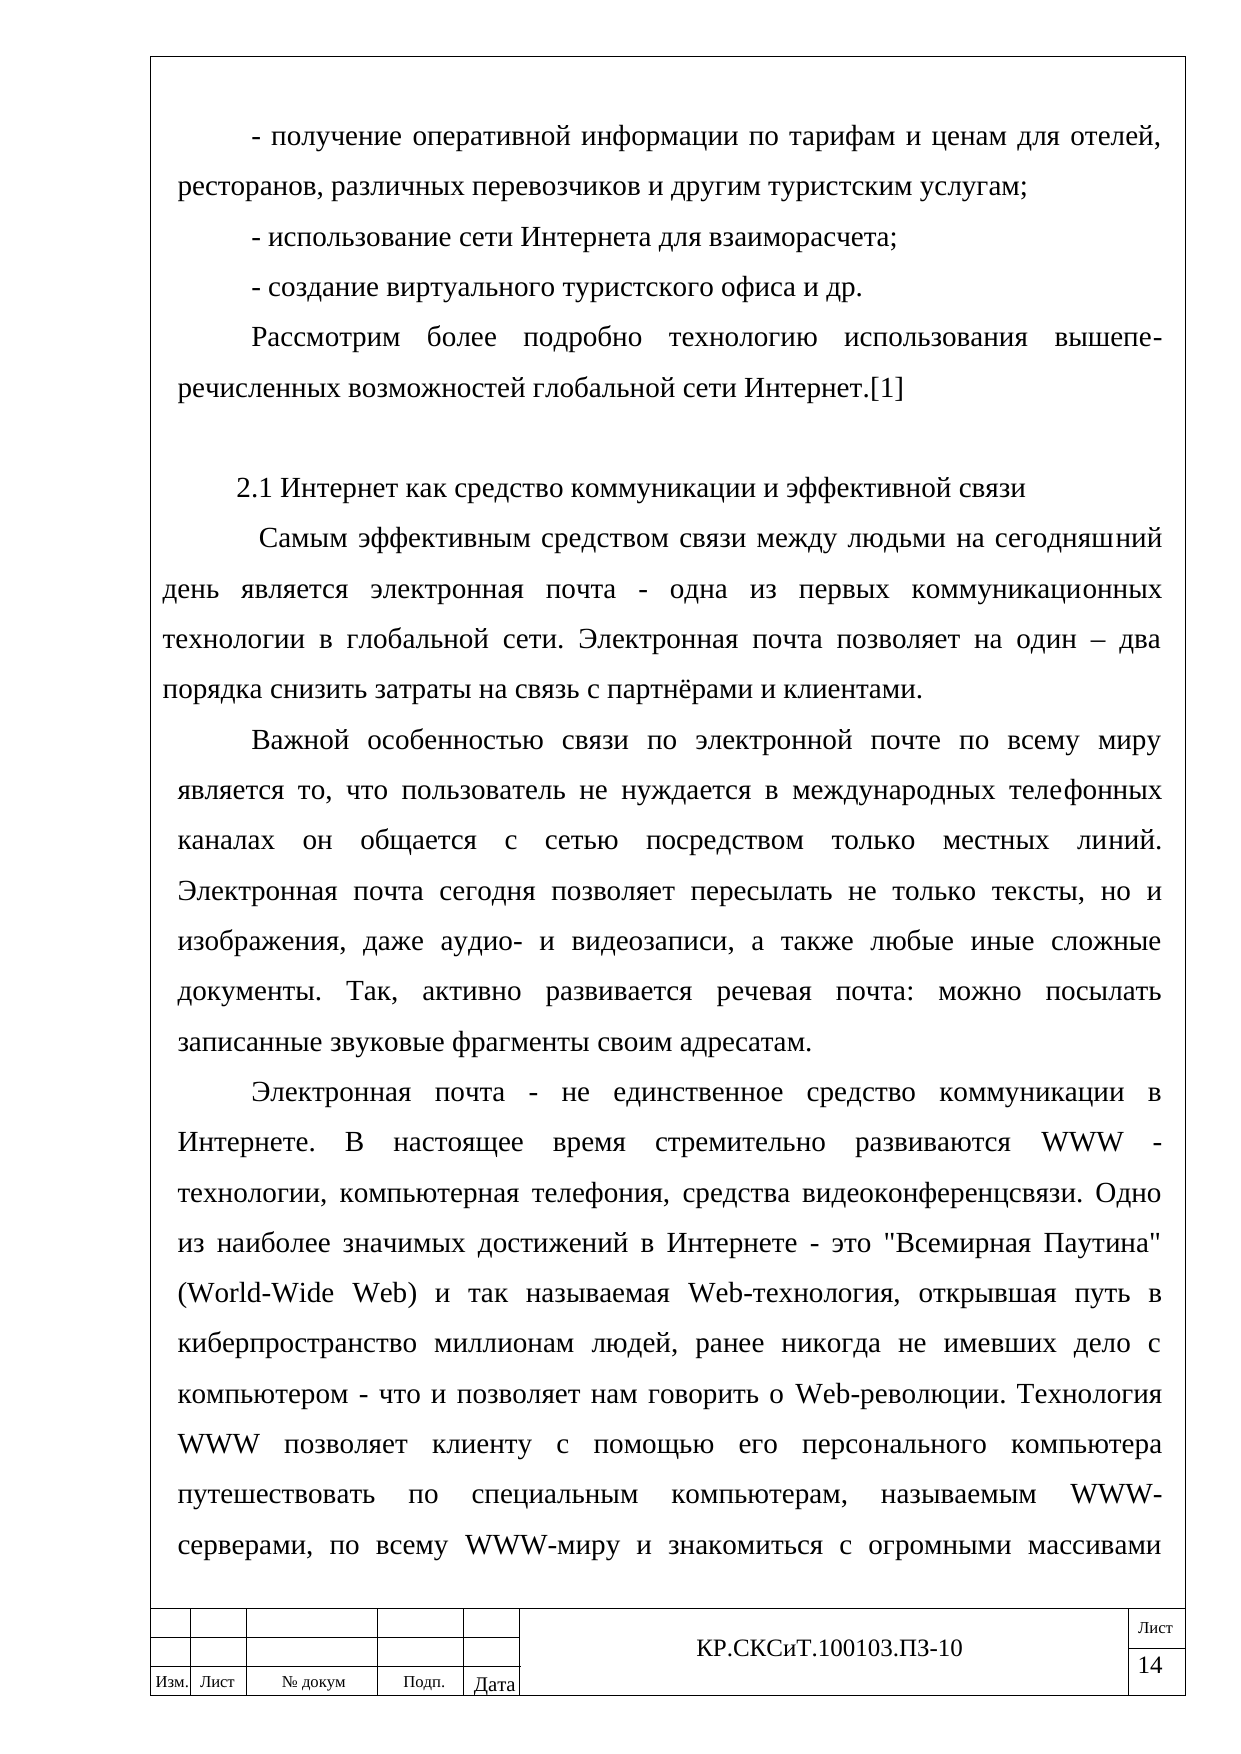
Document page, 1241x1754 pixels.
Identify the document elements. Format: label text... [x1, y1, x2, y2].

text - создание виртуального туристского офиса и др. [177, 269, 1162, 303]
text Рассмотрим более подробно технологию использования вышеперечисленных возможностей глобальной сети Интернет.[1] [177, 319, 1162, 403]
text - получение оперативной информации по тарифам и ценам для отелей, ресторанов, различных перевозчиков и другим туристским услугам; [177, 118, 1162, 202]
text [177, 1074, 1162, 1560]
text Важной особенностью связи по электронной почте по всему миру является то, что пользователь не нуждается в международных телефонных каналах он общается с сетью посредством только местных линий. Электронная почта сегодня позволяет пересылать не только тексты, но и изображения, даже аудио- и видеозаписи, а также любые иные сложные документы. Так, активно развивается речевая почта: можно посылать записанные звуковые фрагменты своим адресатам. [177, 722, 1162, 1057]
text 2.1 Интернет как средство коммуникации и эффективной связи Самым эффективным средством связи между людьми на сегодняшний день является электронная почта - одна из первых коммуникационных технологии в глобальной сети. Электронная почта позволяет на один – два порядка снизить затраты на связь с партнёрами и клиентами. [162, 470, 1162, 705]
text - использование сети Интернета для взаиморасчета; [177, 219, 1162, 252]
